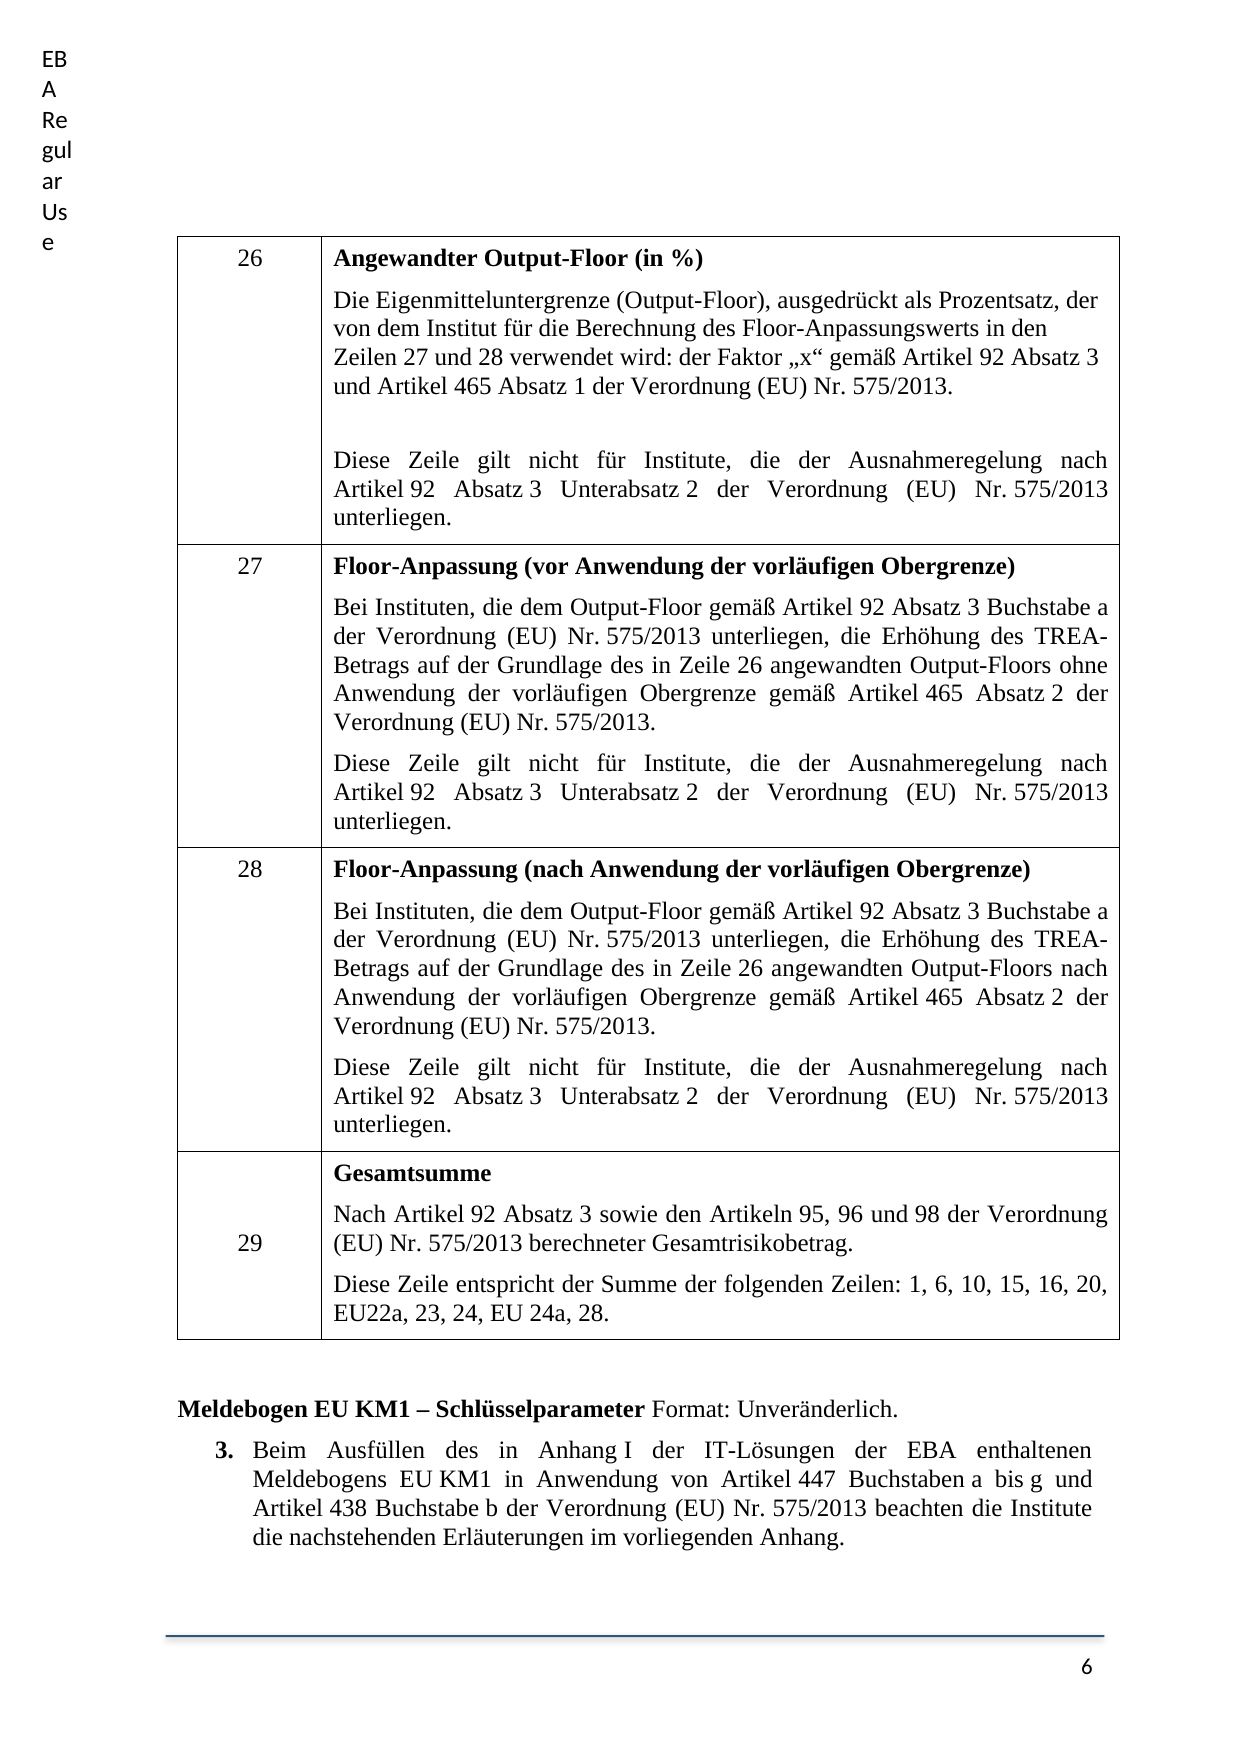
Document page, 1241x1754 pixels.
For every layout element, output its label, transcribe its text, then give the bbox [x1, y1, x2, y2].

title Meldebogen EU KM1 – Schlüsselparameter Format: Unveränderlich. [177, 1394, 1092, 1423]
table_cell Gesamtsumme Nach Artikel 92 Absatz 3 sowie den Artikeln 95, 96 und 98 der Verordnung (EU) Nr. 575/2013 berechneter Gesamtrisikobetrag. Diese Zeile entspricht der Summe der folgenden Zeilen: 1, 6, 10, 15, 16, 20, EU22a, 23, 24, EU 24a, 28. [322, 1152, 1119, 1339]
table_cell 26 [178, 237, 321, 544]
table_cell 29 [178, 1152, 321, 1339]
table_cell 28 [178, 848, 321, 1151]
table_cell 27 [178, 545, 321, 847]
table_cell Floor-Anpassung (vor Anwendung der vorläufigen Obergrenze) Bei Instituten, die dem Output-Floor gemäß Artikel 92 Absatz 3 Buchstabe a der Verordnung (EU) Nr. 575/2013 unterliegen, die Erhöhung des TREA-Betrags auf der Grundlage des in Zeile 26 angewandten Output-Floors ohne Anwendung der vorläufigen Obergrenze gemäß Artikel 465 Absatz 2 der Verordnung (EU) Nr. 575/2013. Diese Zeile gilt nicht für Institute, die der Ausnahmeregelung nach Artikel 92 Absatz 3 Unterabsatz 2 der Verordnung (EU) Nr. 575/2013 unterliegen. [322, 545, 1119, 847]
title Beim Ausfüllen des in Anhang I der IT-Lösungen der EBA enthaltenen Meldebogens EU KM1 in Anwendung von Artikel 447 Buchstaben a bis g und Artikel 438 Buchstabe b der Verordnung (EU) Nr. 575/2013 beachten die Institute die nachstehenden Erläuterungen im vorliegenden Anhang. [215, 1435, 1092, 1550]
table_cell Floor-Anpassung (nach Anwendung der vorläufigen Obergrenze) Bei Instituten, die dem Output-Floor gemäß Artikel 92 Absatz 3 Buchstabe a der Verordnung (EU) Nr. 575/2013 unterliegen, die Erhöhung des TREA-Betrags auf der Grundlage des in Zeile 26 angewandten Output-Floors nach Anwendung der vorläufigen Obergrenze gemäß Artikel 465 Absatz 2 der Verordnung (EU) Nr. 575/2013. Diese Zeile gilt nicht für Institute, die der Ausnahmeregelung nach Artikel 92 Absatz 3 Unterabsatz 2 der Verordnung (EU) Nr. 575/2013 unterliegen. [322, 848, 1119, 1151]
table_cell Angewandter Output-Floor (in %) Die Eigenmitteluntergrenze (Output-Floor), ausgedrückt als Prozentsatz, der von dem Institut für die Berechnung des Floor-Anpassungswerts in den Zeilen 27 und 28 verwendet wird: der Faktor „x“ gemäß Artikel 92 Absatz 3 und Artikel 465 Absatz 1 der Verordnung (EU) Nr. 575/2013. Diese Zeile gilt nicht für Institute, die der Ausnahmeregelung nach Artikel 92 Absatz 3 Unterabsatz 2 der Verordnung (EU) Nr. 575/2013 unterliegen. [322, 237, 1119, 544]
